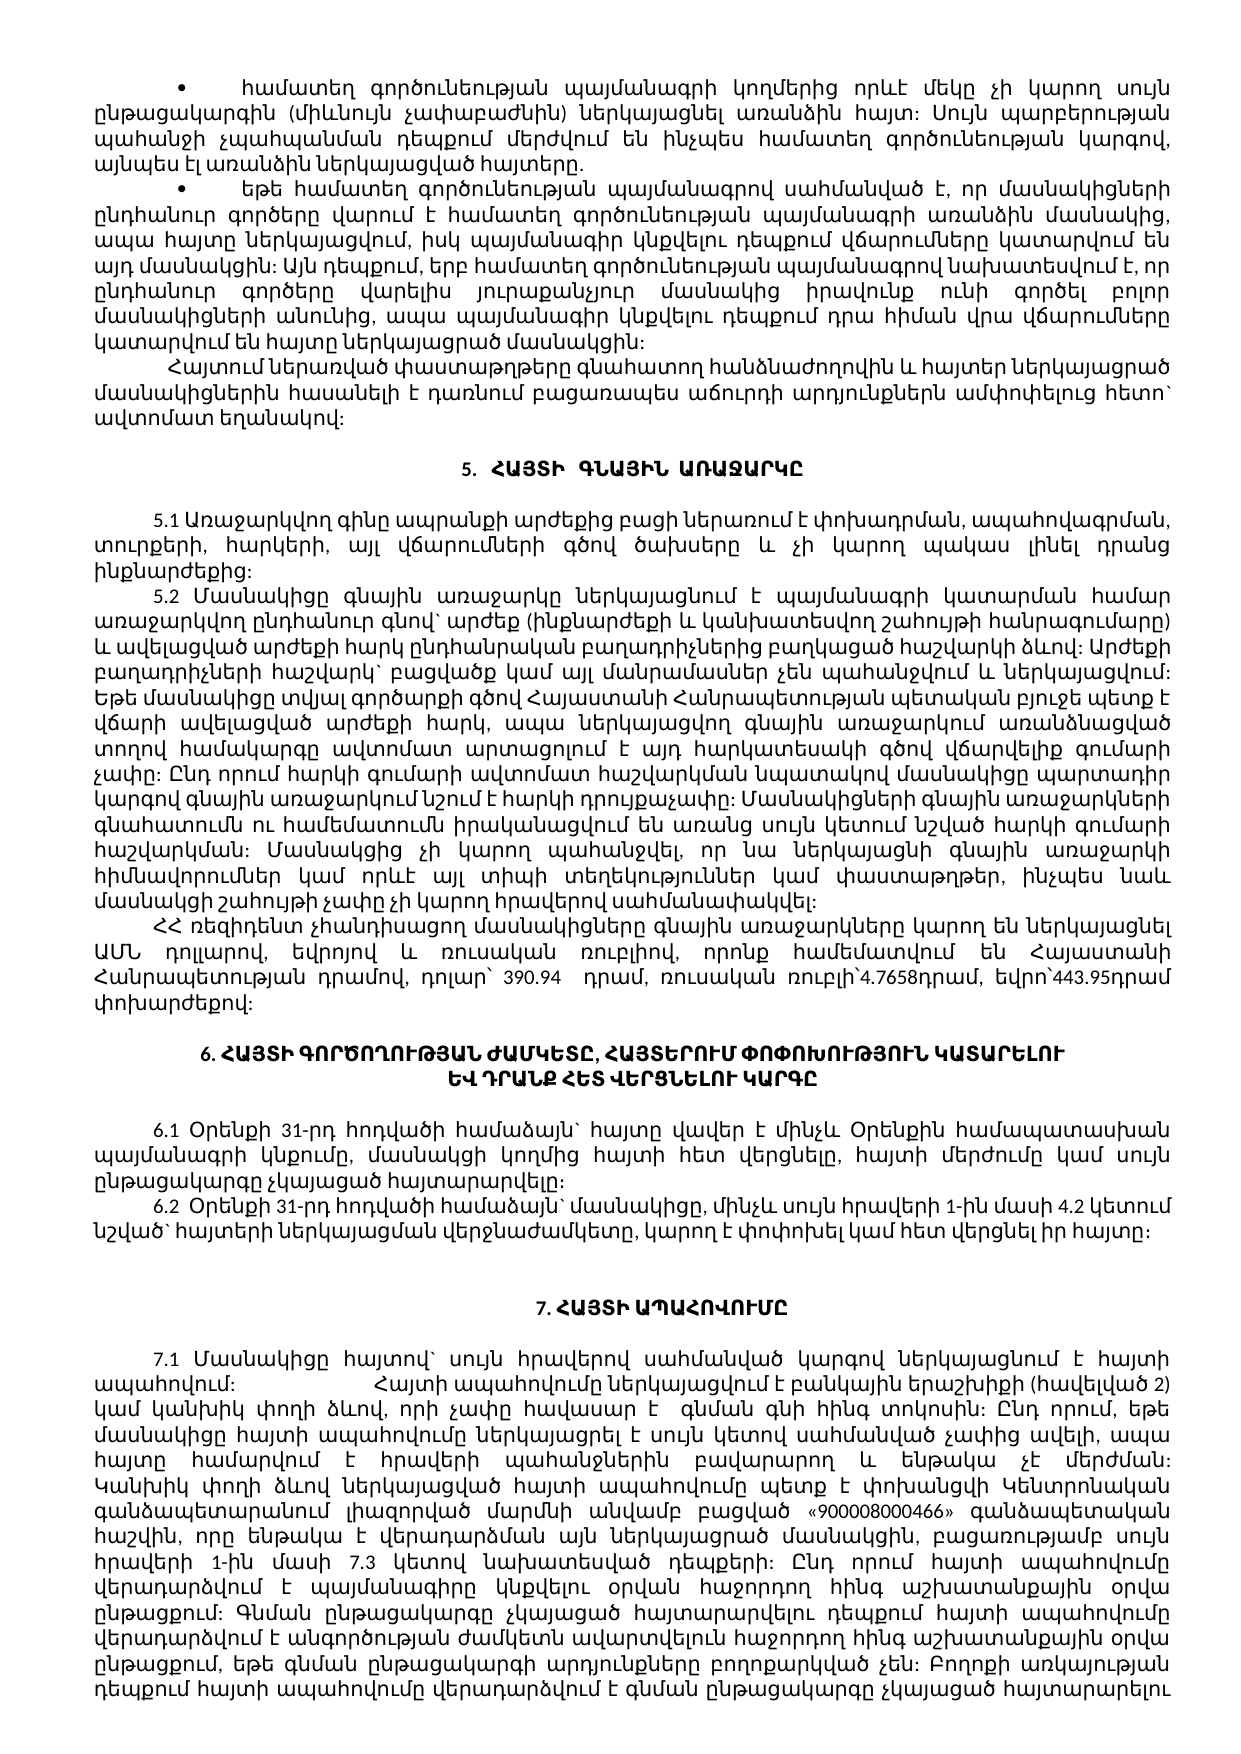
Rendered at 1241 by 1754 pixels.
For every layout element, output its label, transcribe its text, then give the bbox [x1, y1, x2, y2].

list համատեղ գործունեության պայմանագրի կողմերից որևէ մեկը չի կարող սույն ընթացակարգին (միևնույն չափաբաժնին) ներկայացնել առանձին հայտ: Սույն պարբերության պահանջի չպահպանման դեպքում մերժվում են ինչպես համատեղ գործունեության կարգով, այնպես էլ առանձին ներկայացված հայտերը. [94, 75, 1171, 177]
text 6.2 Օրենքի 31-րդ հոդվածի համաձայն` մասնակիցը, մինչև սույն հրավերի 1-ին մասի 4.2 կետում նշված` հայտերի ներկայացման վերջնաժամկետը, կարող է փոփոխել կամ հետ վերցնել իր հայտը։ [94, 1193, 1171, 1244]
text 6.1 Օրենքի 31-րդ հոդվածի համաձայն` հայտը վավեր է մինչև Օրենքին համապատասխան պայմանագրի կնքումը, մասնակցի կողմից հայտի հետ վերցնելը, հայտի մերժումը կամ սույն ընթացակարգը չկայացած հայտարարվելը։ [94, 1117, 1171, 1193]
text 5.2 Մասնակիցը գնային առաջարկը ներկայացնում է պայմանագրի կատարման համար առաջարկվող ընդհանուր գնով` արժեք (ինքնարժեքի և կանխատեսվող շահույթի հանրագումարը) և ավելացված արժեքի հարկ ընդհանրական բաղադրիչներից բաղկացած հաշվարկի ձևով: Արժեքի բաղադրիչների հաշվարկ` բացվածք կամ այլ մանրամասներ չեն պահանջվում և ներկայացվում: Եթե մասնակիցը տվյալ գործարքի գծով Հայաստանի Հանրապետության պետական բյուջե պետք է վճարի ավելացված արժեքի հարկ, ապա ներկայացվող գնային առաջարկում առանձնացված տողով համակարգը ավտոմատ արտացոլում է այդ հարկատեսակի գծով վճարվելիք գումարի չափը: Ընդ որում հարկի գումարի ավտոմատ հաշվարկման նպատակով մասնակիցը պարտադիր կարգով գնային առաջարկում նշում է հարկի դրույքաչափը: Մասնակիցների գնային առաջարկների գնահատումն ու համեմատումն իրականացվում են առանց սույն կետում նշված հարկի գումարի հաշվարկման: Մասնակցից չի կարող պահանջվել, որ նա ներկայացնի գնային առաջարկի հիմնավորումներ կամ որևէ այլ տիպի տեղեկություններ կամ փաստաթղթեր, ինչպես նաև մասնակցի շահույթի չափը չի կարող հրավերով սահմանափակվել: [94, 583, 1171, 914]
text ՀՀ ռեզիդենտ չհանդիսացող մասնակիցները գնային առաջարկները կարող են ներկայացնել ԱՄՆ դոլլարով, եվրոյով և ռուսական ռուբլիով, որոնք համեմատվում են Հայաստանի Հանրապետության դրամով, դոլար՝ 390.94 դրամ, ռուսական ռուբլի՝4.7658դրամ, եվրո՝443.95դրամ փոխարժեքով: [94, 914, 1171, 1015]
list եթե համատեղ գործունեության պայմանագրով սահմանված է, որ մասնակիցների ընդհանուր գործերը վարում է համատեղ գործունեության պայմանագրի առանձին մասնակից, ապա հայտը ներկայացվում, իսկ պայմանագիր կնքվելու դեպքում վճարումները կատարվում են այդ մասնակցին: Այն դեպքում, երբ համատեղ գործունեության պայմանագրով նախատեսվում է, որ ընդհանուր գործերը վարելիս յուրաքանչյուր մասնակից իրավունք ունի գործել բոլոր մասնակիցների անունից, ապա պայմանագիր կնքվելու դեպքում դրա հիման վրա վճարումները կատարվում են հայտը ներկայացրած մասնակցին: [94, 177, 1171, 354]
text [94, 1346, 1171, 1702]
text ԵՎ ԴՐԱՆՔ ՀԵՏ ՎԵՐՑՆԵԼՈՒ ԿԱՐԳԸ [94, 1066, 1171, 1092]
text 5. ՀԱՅՏԻ ԳՆԱՅԻՆ ԱՌԱՋԱՐԿԸ [94, 456, 1171, 482]
text 7. ՀԱՅՏԻ ԱՊԱՀՈՎՈՒՄԸ [94, 1295, 1171, 1320]
text Հայտում ներառված փաստաթղթերը գնահատող հանձնաժողովին և հայտեր ներկայացրած մասնակիցներին հասանելի է դառնում բացառապես աճուրդի արդյունքներն ամփոփելուց հետո` ավտոմատ եղանակով: [94, 354, 1171, 431]
text 5.1 Առաջարկվող գինը ապրանքի արժեքից բացի ներառում է փոխադրման, ապահովագրման, տուրքերի, հարկերի, այլ վճարումների գծով ծախսերը և չի կարող պակաս լինել դրանց ինքնարժեքից: [94, 507, 1171, 583]
text 6. ՀԱՅՏԻ ԳՈՐԾՈՂՈՒԹՅԱՆ ԺԱՄԿԵՏԸ, ՀԱՅՏԵՐՈՒՄ ՓՈՓՈԽՈՒԹՅՈՒՆ ԿԱՏԱՐԵԼՈՒ [94, 1041, 1171, 1066]
